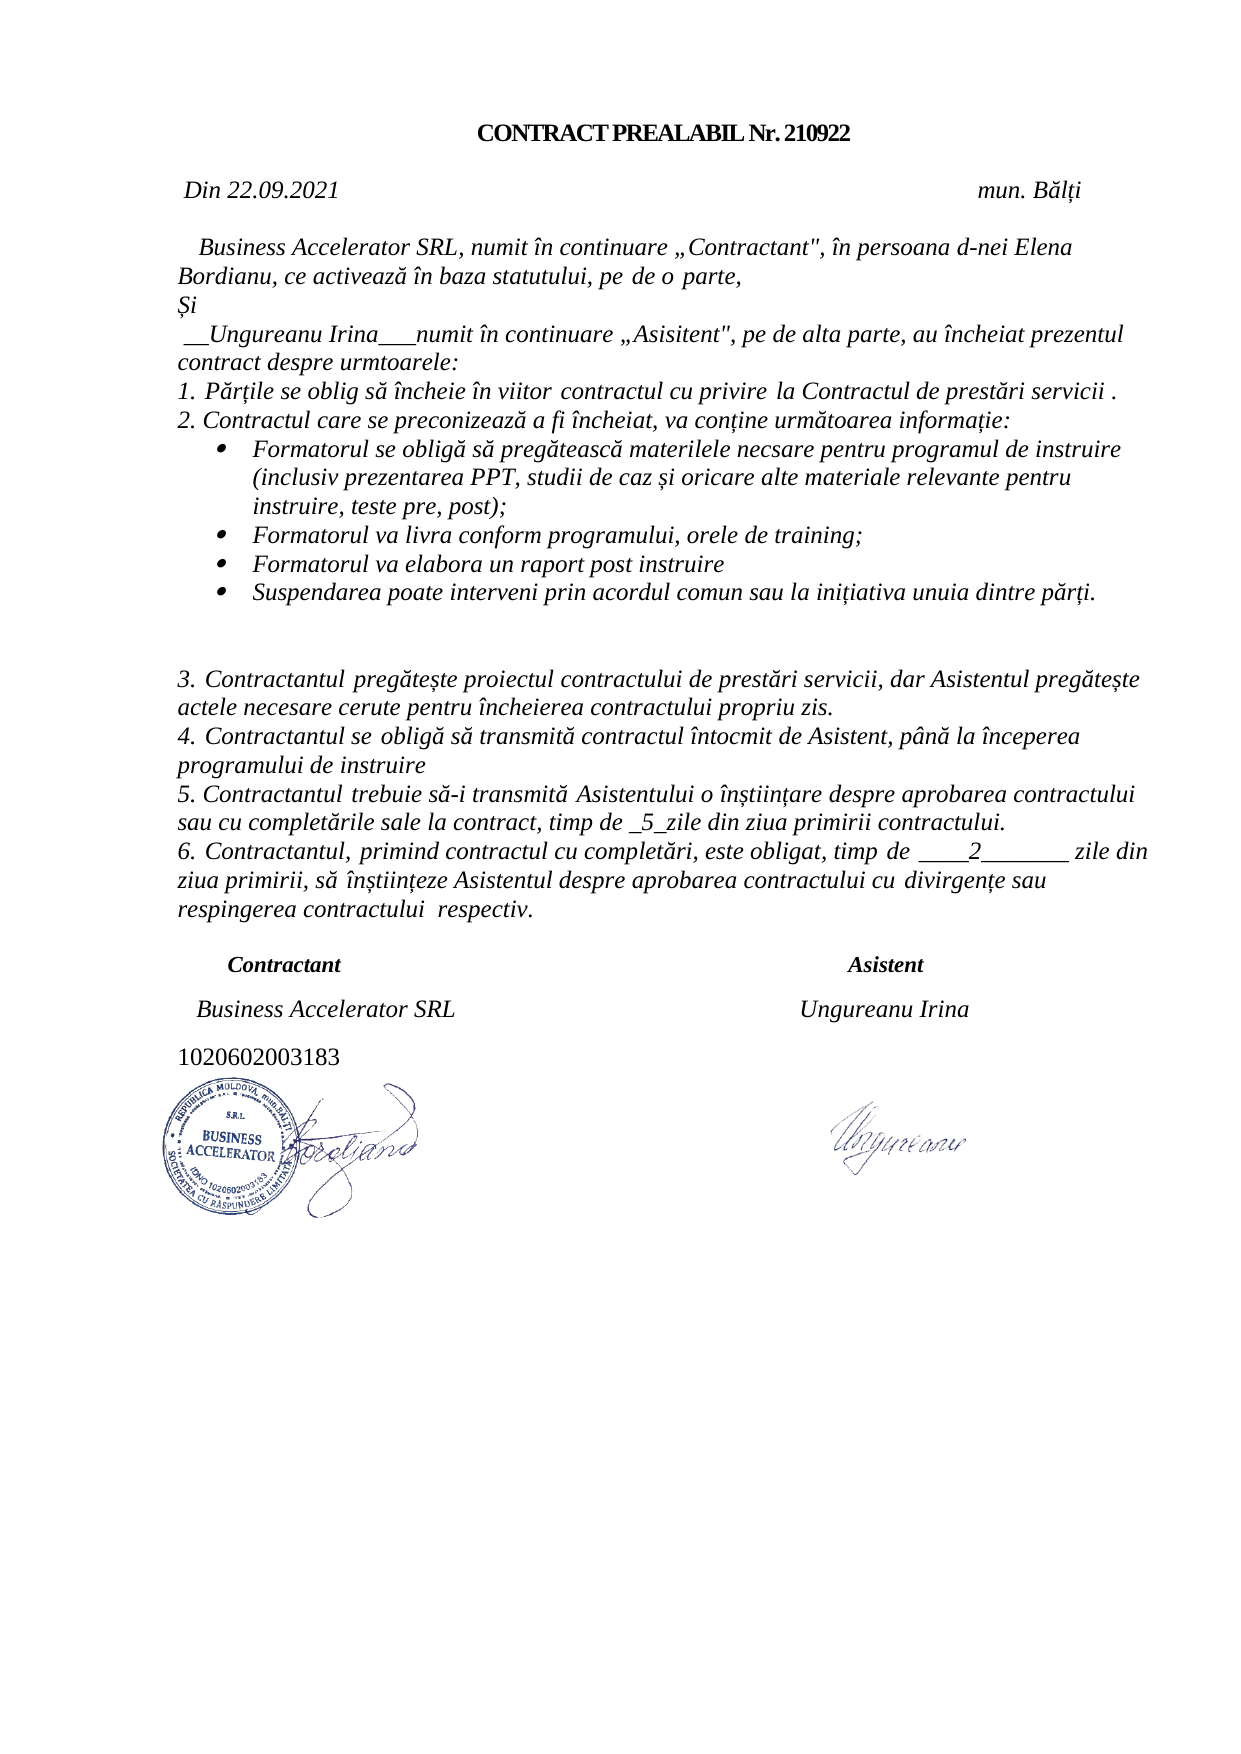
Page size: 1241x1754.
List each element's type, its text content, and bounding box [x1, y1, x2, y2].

text Și [177, 290, 1152, 319]
text __Ungureanu Irina___numit în continuare „Asisitent", pe de alta parte, au încheiat prezentul contract despre urmtoarele: [177, 319, 1152, 376]
text 4. Contractantul se obligă să transmită contractul întocmit de Asistent, până la începerea programului de instruire [177, 721, 1152, 779]
text 6. Contractantul, primind contractul cu completări, este obligat, timp de ____2_______ zile din ziua primirii, să înștiințeze Asistentul despre aprobarea contractului cu divirgențe sau respingerea contractului respectiv. [177, 836, 1152, 922]
text 5. Contractantul trebuie să-i transmită Asistentului o înștiințare despre aprobarea contractului sau cu completările sale la contract, timp de _5_zile din ziua primirii contractului. [177, 779, 1152, 836]
text CONTRACT PREALABIL Nr. 210922 [177, 118, 1152, 147]
list Formatorul va elabora un raport post instruire [215, 549, 1152, 577]
text 1020602003183 [177, 1042, 1152, 1071]
text Din 22.09.2021 mun. Bălți [177, 176, 1152, 204]
picture [158, 1073, 427, 1224]
text Contractant Asistent [177, 922, 1152, 977]
text Business Accelerator SRL, numit în continuare „Contractant", în persoana d-nei Elena Bordianu, ce activează în baza statutului, pe de o parte, [177, 232, 1152, 290]
list Suspendarea poate interveni prin acordul comun sau la inițiativa unuia dintre părți. [215, 577, 1152, 606]
text 2. Contractul care se preconizează a fi încheiat, va conține următoarea informație: [177, 405, 1152, 434]
picture [826, 1096, 974, 1183]
text 3. Contractantul pregătește proiectul contractului de prestări servicii, dar Asistentul pregătește actele necesare cerute pentru încheierea contractului propriu zis. [177, 664, 1152, 721]
list Formatorul va livra conform programului, orele de training; [215, 520, 1152, 549]
text 1. Părțile se oblig să încheie în viitor contractul cu privire la Contractul de prestări servicii . [177, 376, 1152, 405]
text Business Accelerator SRL Ungureanu Irina [177, 994, 1152, 1023]
list Formatorul se obligă să pregătească materilele necsare pentru programul de instruire (inclusiv prezentarea PPT, studii de caz și oricare alte materiale relevante pentru instruire, teste pre, post); [215, 434, 1152, 520]
